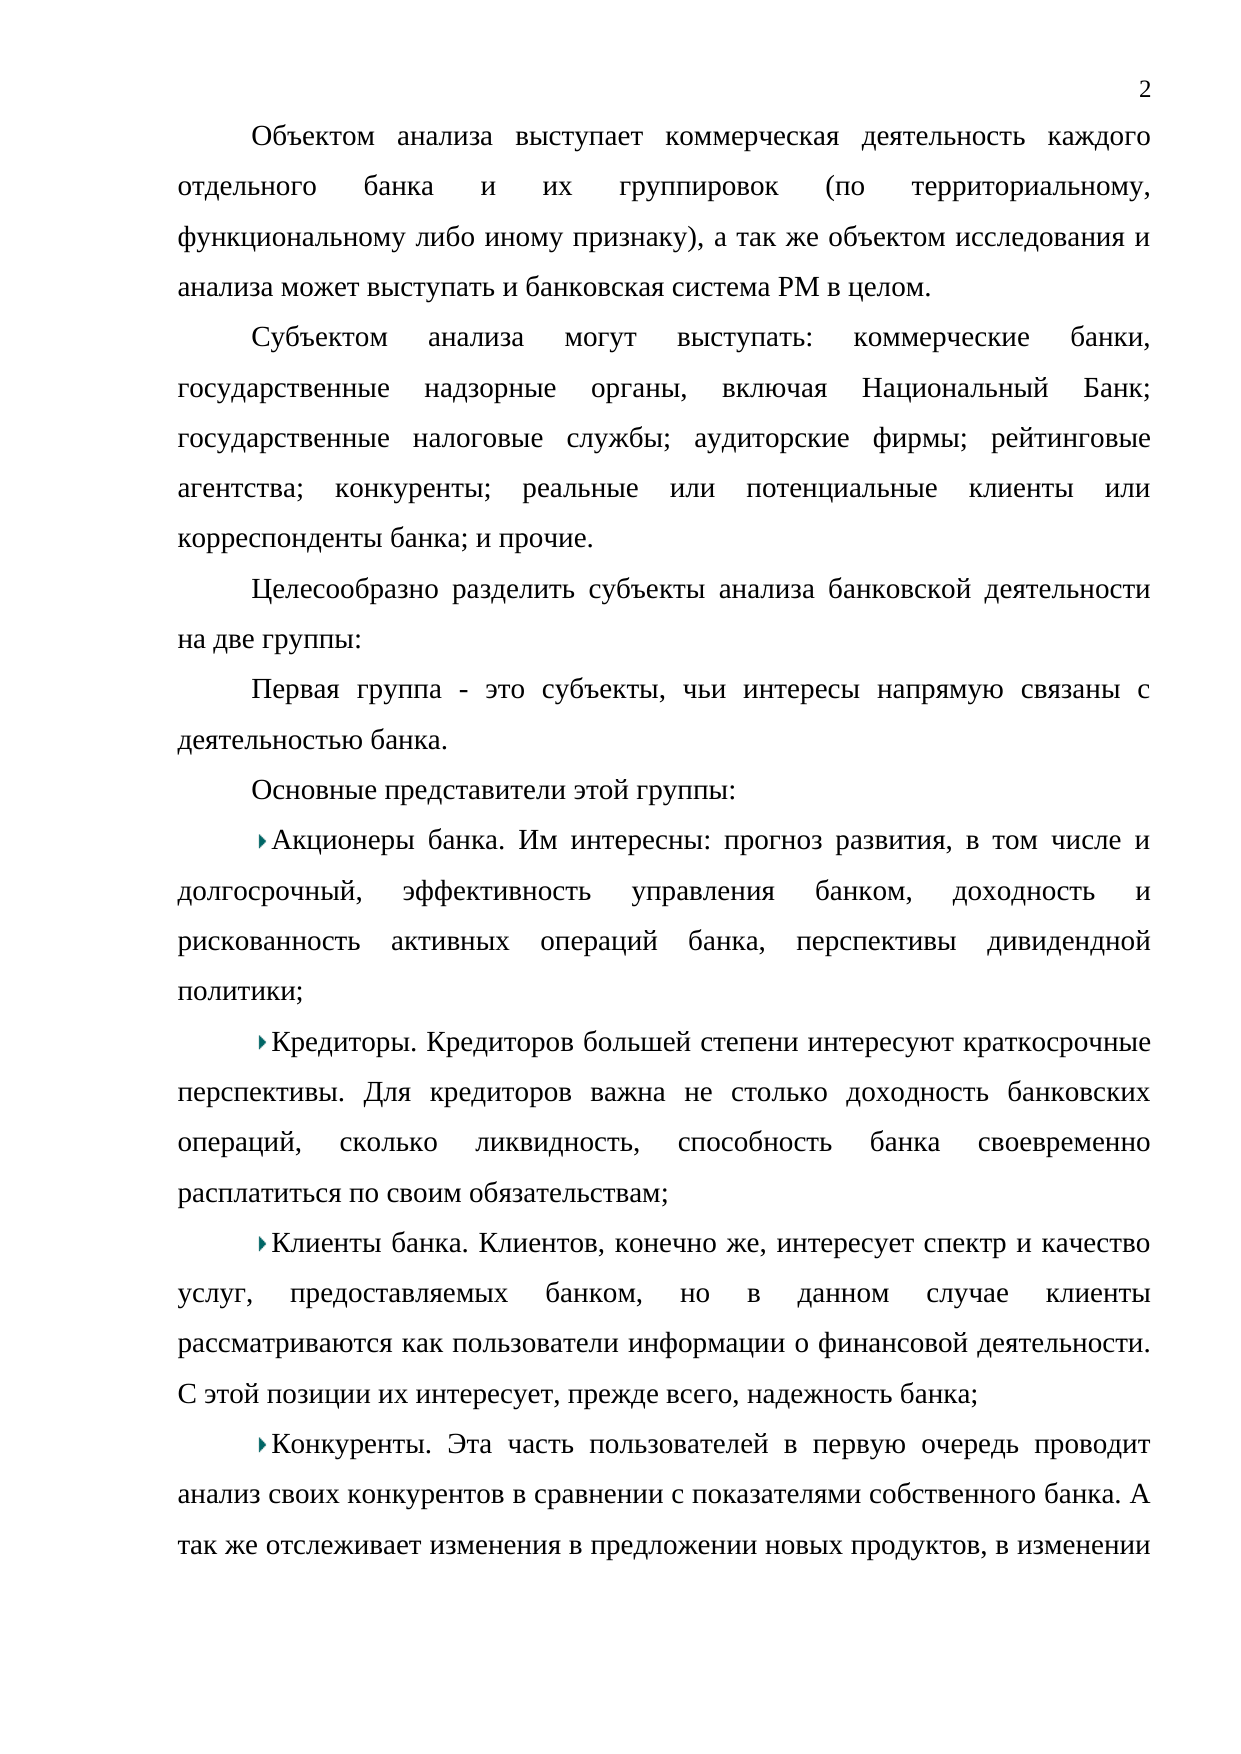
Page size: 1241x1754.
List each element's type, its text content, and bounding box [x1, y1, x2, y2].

picture [252, 1235, 269, 1253]
list Кредиторы. Кредиторов большей степени интересуют краткосрочные перспективы. Для кредиторов важна не столько доходность банковских операций, сколько ликвидность, способность банка своевременно расплатиться по своим обязательствам; [177, 1024, 1152, 1208]
picture [252, 833, 269, 850]
list Клиенты банка. Клиентов, конечно же, интересует спектр и качество услуг, предоставляемых банком, но в данном случае клиенты рассматриваются как пользователи информации о финансовой деятельности. С этой позиции их интересует, прежде всего, надежность банка; [177, 1225, 1152, 1409]
text Целесообразно разделить субъекты анализа банковской деятельности на две группы: [177, 571, 1152, 655]
text Субъектом анализа могут выступать: коммерческие банки, государственные надзорные органы, включая Национальный Банк; государственные налоговые службы; аудиторские фирмы; рейтинговые агентства; конкуренты; реальные или потенциальные клиенты или корреспонденты банка; и прочие. [177, 319, 1152, 554]
picture [252, 1034, 269, 1051]
text Основные представители этой группы: [177, 772, 1152, 806]
text Первая группа - это субъекты, чьи интересы напрямую связаны с деятельностью банка. [177, 672, 1152, 755]
picture [252, 1436, 269, 1454]
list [177, 1426, 1152, 1560]
text Объектом анализа выступает коммерческая деятельность каждого отдельного банка и их группировок (по территориальному, функциональному либо иному признаку), а так же объектом исследования и анализа может выступать и банковская система РМ в целом. [177, 118, 1152, 303]
list Акционеры банка. Им интересны: прогноз развития, в том числе и долгосрочный, эффективность управления банком, доходность и рискованность активных операций банка, перспективы дивидендной политики; [177, 822, 1152, 1007]
